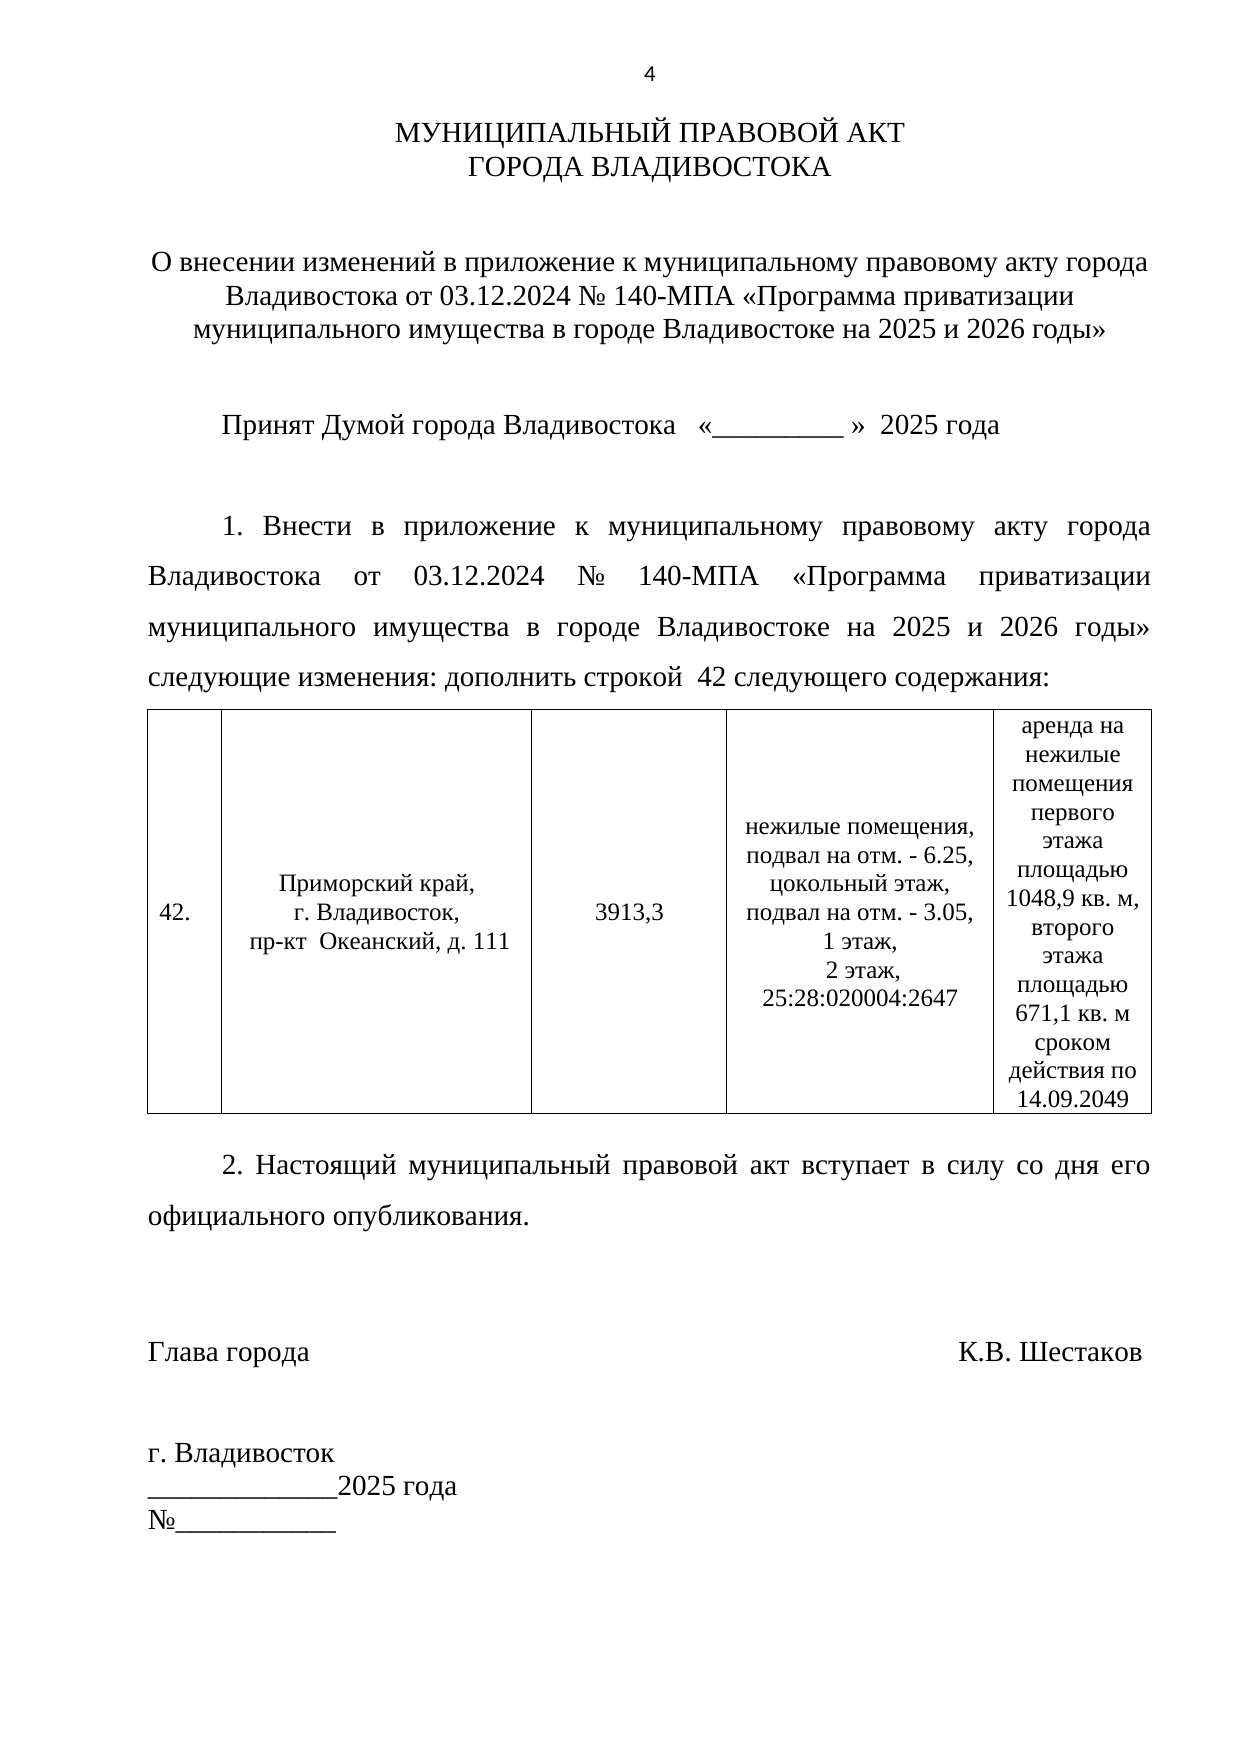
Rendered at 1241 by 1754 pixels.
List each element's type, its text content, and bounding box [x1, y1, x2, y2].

table_header Приморский край, г. Владивосток, пр-кт Океанский, д. 111 [222, 710, 531, 1113]
title МУНИЦИПАЛЬНЫЙ ПРАВОВОЙ АКТ [148, 115, 1152, 149]
subtitle Принят Думой города Владивостока «_________ » 2025 года [148, 407, 1152, 441]
table_header 3913,3 [532, 710, 726, 1113]
text ГОРОДА ВЛАДИВОСТОКА [148, 149, 1152, 182]
text 1. Внести в приложение к муниципальному правовому акту города Владивостока от 03.12.2024 № 140-МПА «Программа приватизации муниципального имущества в городе Владивостоке на 2025 и 2026 годы» следующие изменения: дополнить строкой 42 следующего содержания: [148, 508, 1152, 692]
text Глава города К.В. Шестаков [148, 1334, 1152, 1368]
subtitle О внесении изменений в приложение к муниципальному правовому акту города Владивостока от 03.12.2024 № 140-МПА «Программа приватизации муниципального имущества в городе Владивостоке на 2025 и 2026 годы» [148, 244, 1152, 345]
table_header нежилые помещения, подвал на отм. - 6.25, цокольный этаж, подвал на отм. - 3.05, 1 этаж, 2 этаж, 25:28:020004:2647 [727, 710, 993, 1113]
table_header аренда на нежилые помещения первого этажа площадью 1048,9 кв. м, второго этажа площадью 671,1 кв. м сроком действия по 14.09.2049 [994, 710, 1151, 1113]
text 2. Настоящий муниципальный правовой акт вступает в силу со дня его официального опубликования. [148, 1147, 1152, 1231]
text №___________ [148, 1502, 1152, 1536]
table_header 42. [148, 710, 221, 1113]
text _____________2025 года [148, 1468, 1152, 1502]
text г. Владивосток [148, 1435, 1152, 1468]
